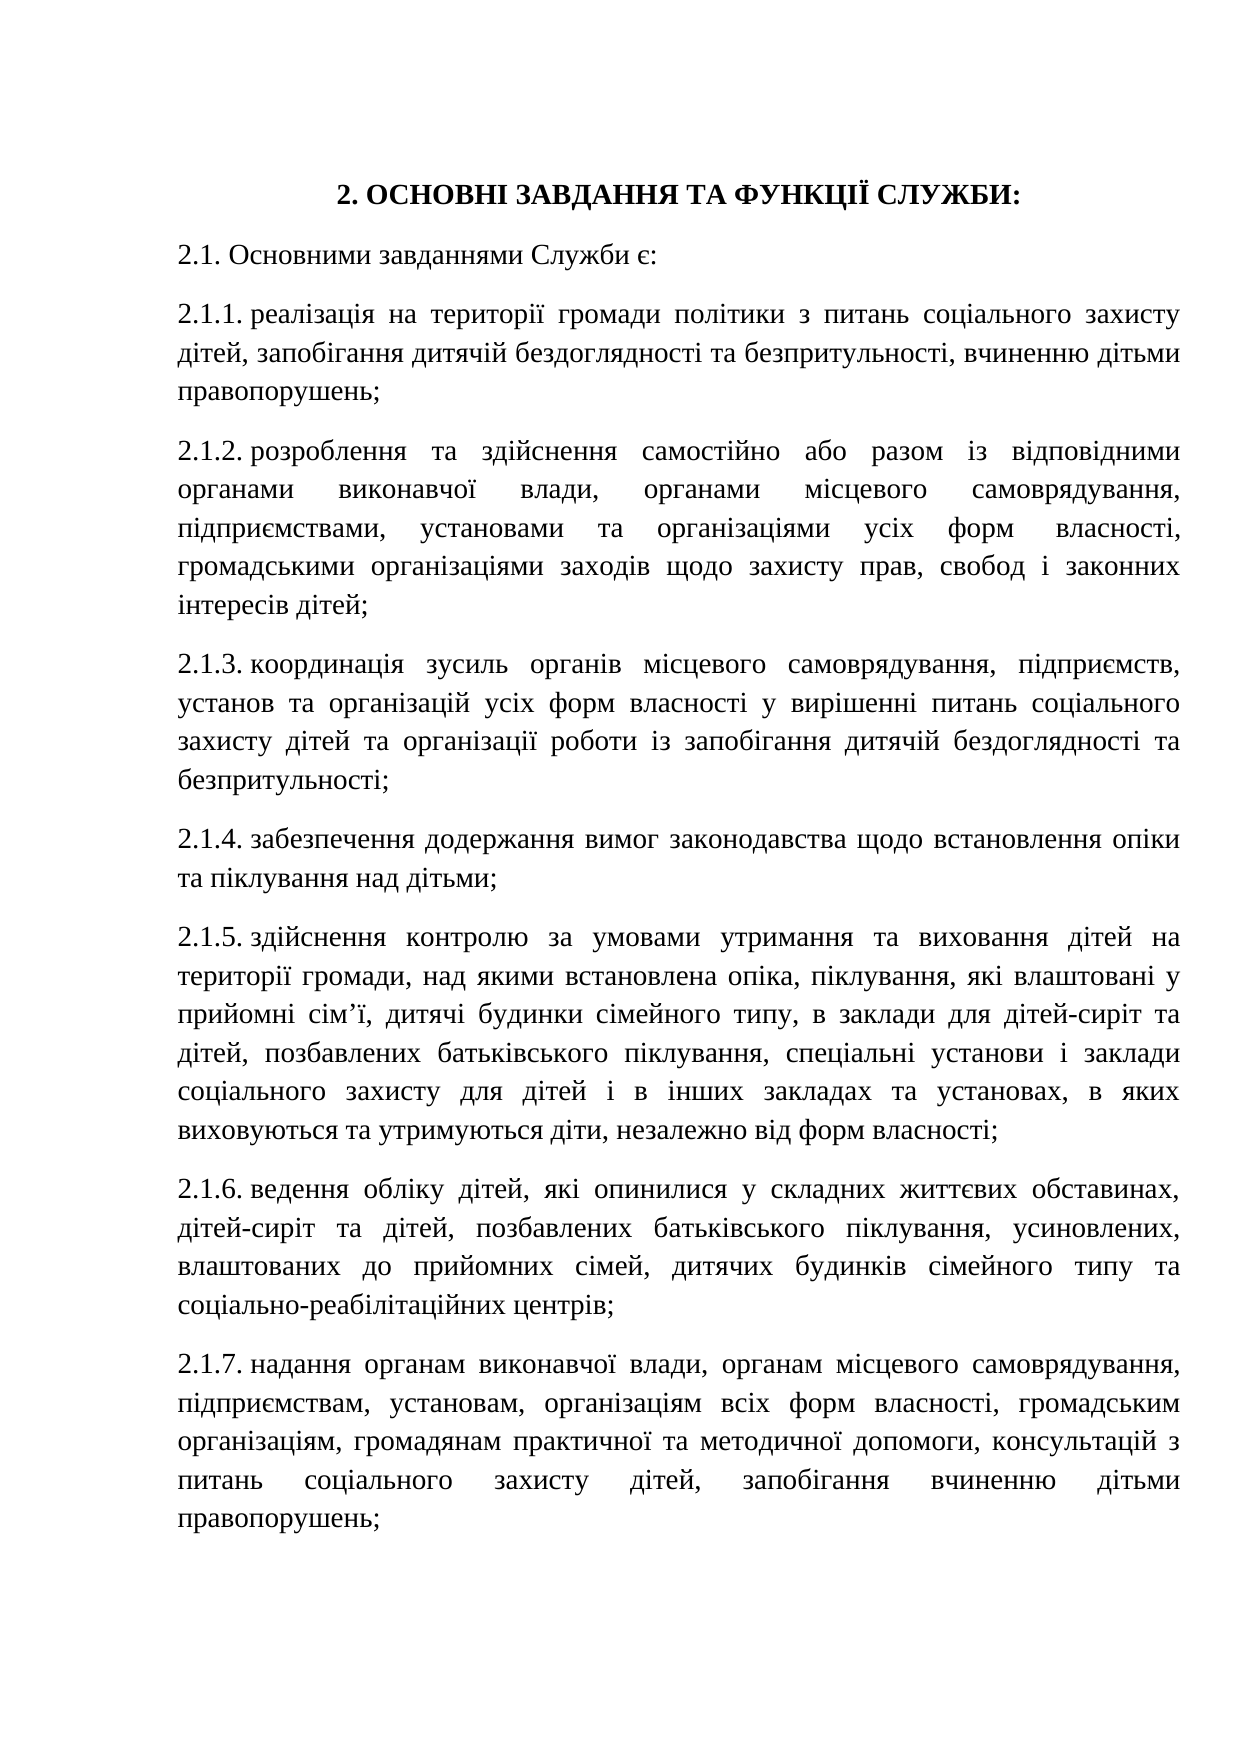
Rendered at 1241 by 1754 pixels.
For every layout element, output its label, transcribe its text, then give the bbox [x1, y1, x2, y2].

text 2.1.7. надання органам виконавчої влади, органам місцевого самоврядування, підприємствам, установам, організаціям всіх форм власності, громадським організаціям, громадянам практичної та методичної допомоги, консультацій з питань соціального захисту дітей, запобігання вчиненню дітьми правопорушень; [177, 1346, 1181, 1534]
text 2.1.4. забезпечення додержання вимог законодавства щодо встановлення опіки та піклування над дітьми; [177, 821, 1181, 893]
text 2.1.1. реалізація на території громади політики з питань соціального захисту дітей, запобігання дитячій бездоглядності та безпритульності, вчиненню дітьми правопорушень; [177, 296, 1181, 407]
text 2.1. Основними завданнями Служби є: [177, 237, 1181, 270]
text 2.1.3. координація зусиль органів місцевого самоврядування, підприємств, установ та організацій усіх форм власності у вирішенні питань соціального захисту дітей та організації роботи із запобігання дитячій бездоглядності та безпритульності; [177, 646, 1181, 795]
text 2. ОСНОВНІ ЗАВДАННЯ ТА ФУНКЦІЇ СЛУЖБИ: [177, 177, 1181, 211]
text 2.1.5. здійснення контролю за умовами утримання та виховання дітей на території громади, над якими встановлена опіка, піклування, які влаштовані у прийомні сім’ї, дитячі будинки сімейного типу, в заклади для дітей-сиріт та дітей, позбавлених батьківського піклування, спеціальні установи і заклади соціального захисту для дітей і в інших закладах та установах, в яких виховуються та утримуються діти, незалежно від форм власності; [177, 919, 1181, 1145]
text 2.1.2. розроблення та здійснення самостійно або разом із відповідними органами виконавчої влади, органами місцевого самоврядування, підприємствами, установами та організаціями усіх форм власності, громадськими організаціями заходів щодо захисту прав, свобод і законних інтересів дітей; [177, 433, 1181, 620]
text 2.1.6. ведення обліку дітей, які опинилися у складних життєвих обставинах, дітей-сиріт та дітей, позбавлених батьківського піклування, усиновлених, влаштованих до прийомних сімей, дитячих будинків сімейного типу та соціально-реабілітаційних центрів; [177, 1171, 1181, 1320]
